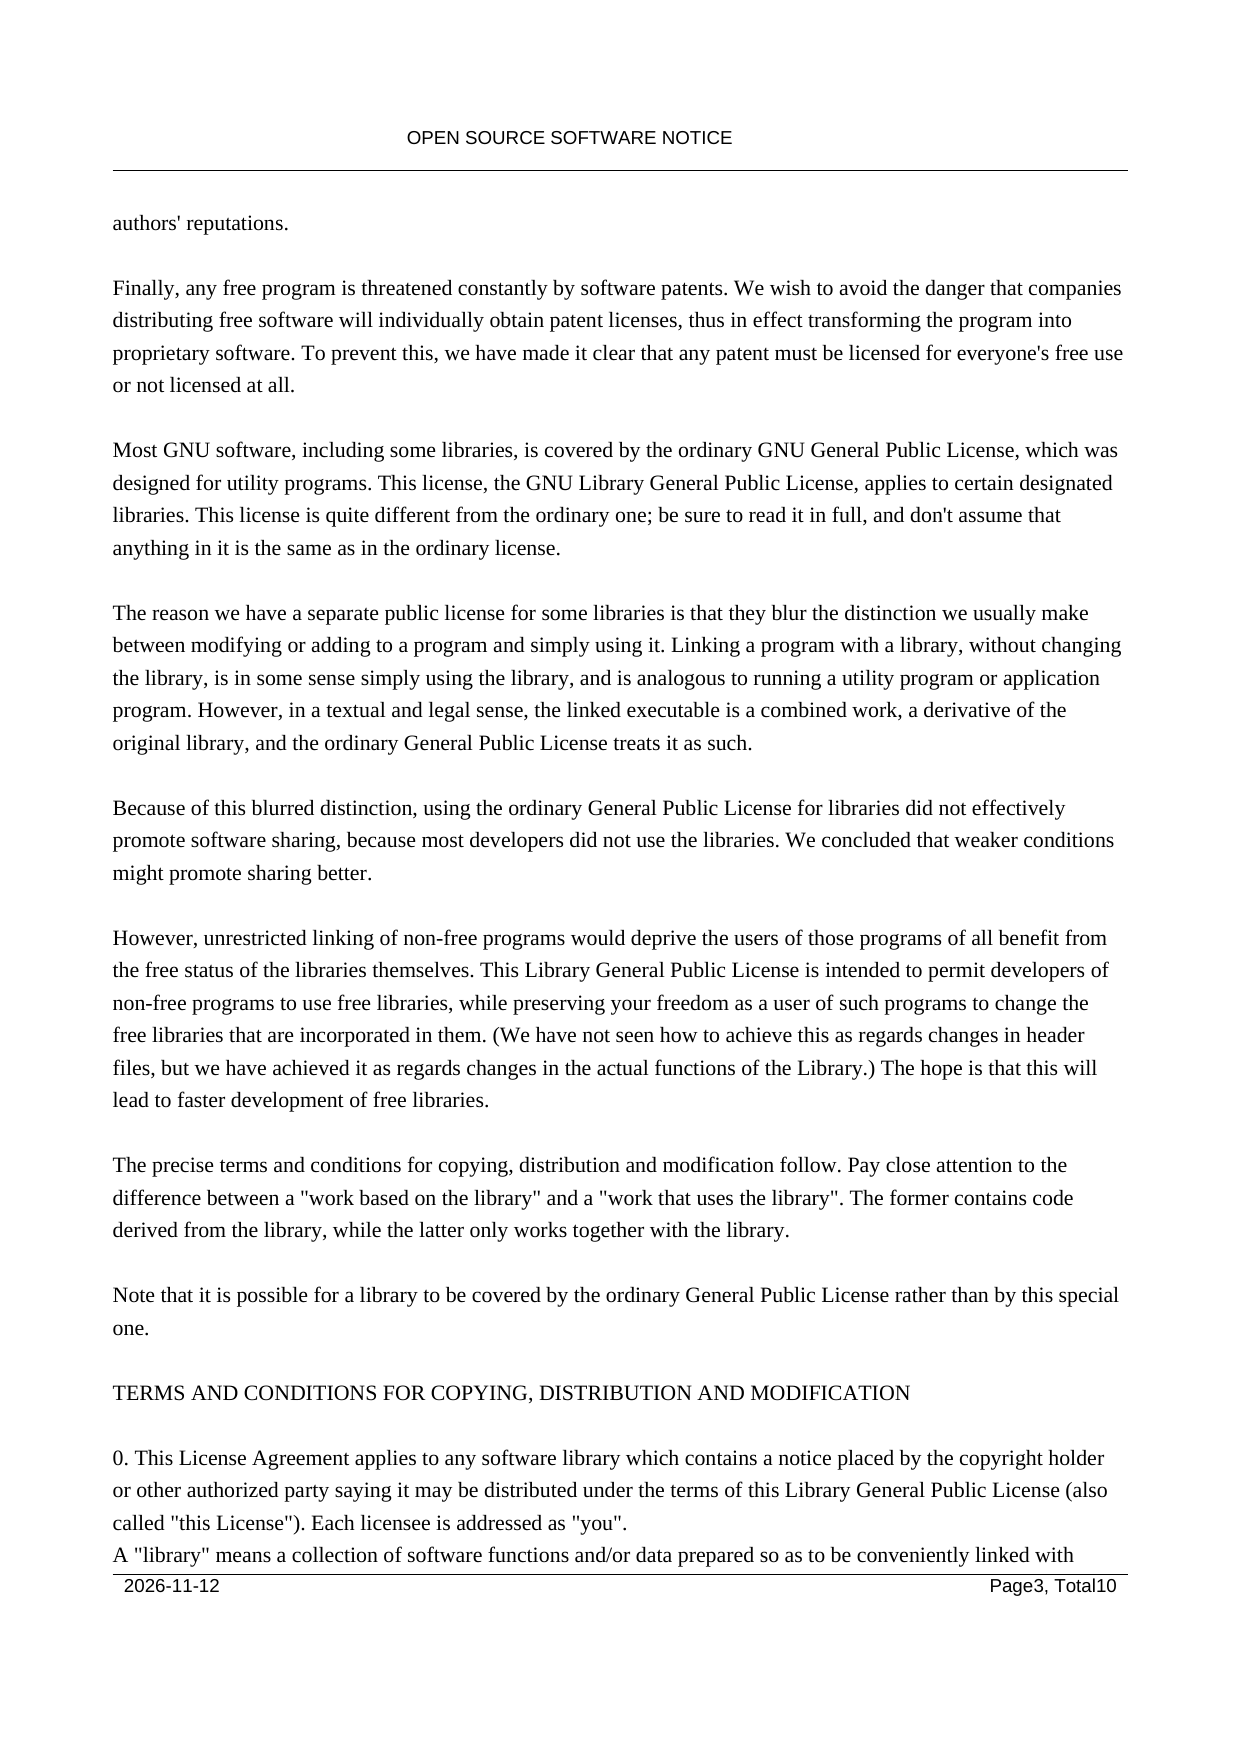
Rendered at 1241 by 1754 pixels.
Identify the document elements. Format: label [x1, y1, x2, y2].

text [112, 206, 1128, 1571]
